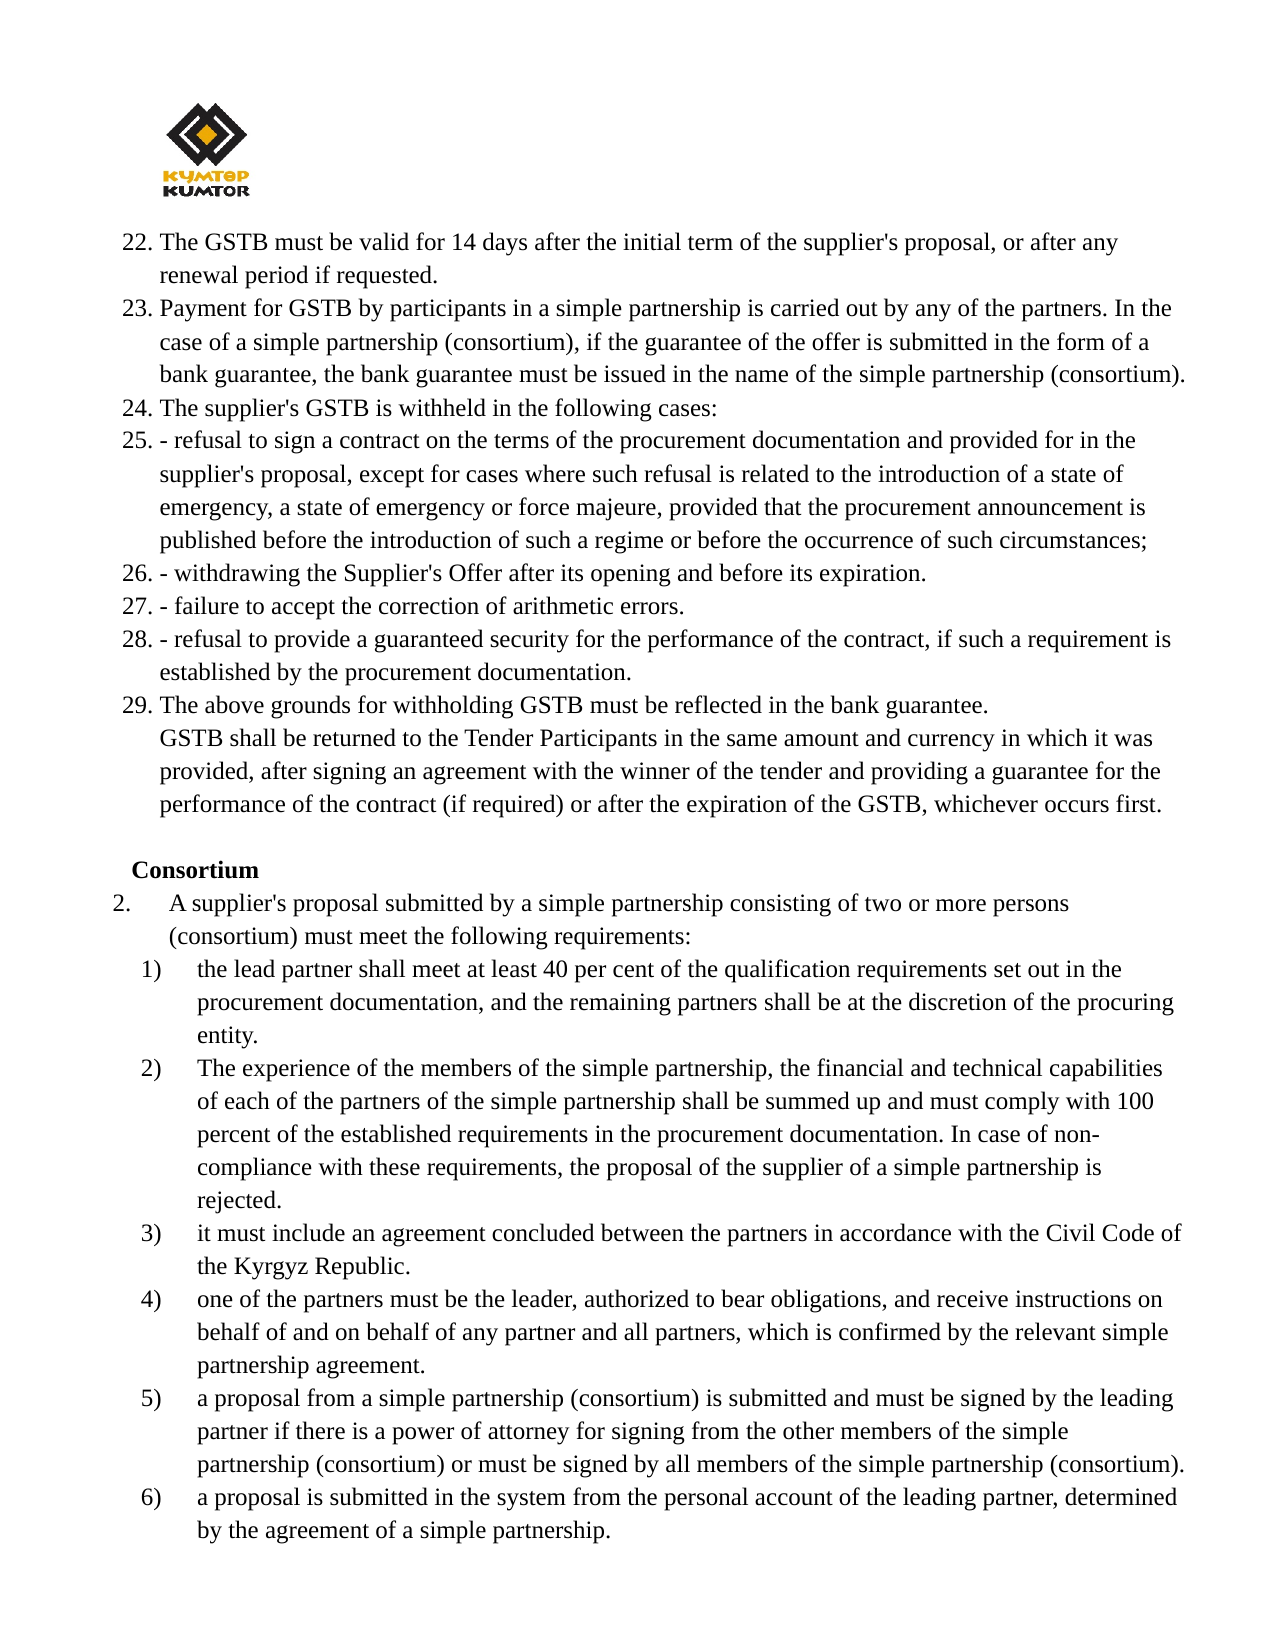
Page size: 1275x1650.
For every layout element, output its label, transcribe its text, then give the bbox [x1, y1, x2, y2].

list - withdrawing the Supplier's Offer after its opening and before its expiration. [122, 558, 1186, 586]
list GSTB shall be returned to the Tender Participants in the same amount and currency in which it was provided, after signing an agreement with the winner of the tender and providing a guarantee for the performance of the contract (if required) or after the expiration of the GSTB, whichever occurs first. [159, 723, 1186, 818]
list a proposal is submitted in the system from the personal account of the leading partner, determined by the agreement of a simple partnership. [141, 1482, 1186, 1544]
list one of the partners must be the leader, authorized to bear obligations, and receive instructions on behalf of and on behalf of any partner and all partners, which is confirmed by the relevant simple partnership agreement. [141, 1284, 1186, 1379]
list The GSTB must be valid for 14 days after the initial term of the supplier's proposal, or after any renewal period if requested. [122, 227, 1186, 289]
list a proposal from a simple partnership (consortium) is submitted and must be signed by the leading partner if there is a power of attorney for signing from the other members of the simple partnership (consortium) or must be signed by all members of the simple partnership (consortium). [141, 1383, 1186, 1478]
list - refusal to sign a contract on the terms of the procurement documentation and provided for in the supplier's proposal, except for cases where such refusal is related to the introduction of a state of emergency, a state of emergency or force majeure, provided that the procurement announcement is published before the introduction of such a regime or before the occurrence of such circumstances; [122, 426, 1186, 553]
list A supplier's proposal submitted by a simple partnership consisting of two or more persons (consortium) must meet the following requirements: [112, 888, 1186, 950]
list The supplier's GSTB is withheld in the following cases: [122, 393, 1186, 421]
picture [131, 75, 282, 225]
list The above grounds for withholding GSTB must be reflected in the bank guarantee. [122, 690, 1186, 718]
list it must include an agreement concluded between the partners in accordance with the Civil Code of the Kyrgyz Republic. [141, 1218, 1186, 1280]
list The experience of the members of the simple partnership, the financial and technical capabilities of each of the partners of the simple partnership shall be summed up and must comply with 100 percent of the established requirements in the procurement documentation. In case of non-compliance with these requirements, the proposal of the supplier of a simple partnership is rejected. [141, 1053, 1186, 1214]
list the lead partner shall meet at least 40 per cent of the qualification requirements set out in the procurement documentation, and the remaining partners shall be at the discretion of the procuring entity. [141, 954, 1186, 1049]
text Consortium [131, 855, 1186, 884]
list - refusal to provide a guaranteed security for the performance of the contract, if such a requirement is established by the procurement documentation. [122, 624, 1186, 686]
list Payment for GSTB by participants in a simple partnership is carried out by any of the partners. In the case of a simple partnership (consortium), if the guarantee of the offer is submitted in the form of a bank guarantee, the bank guarantee must be issued in the name of the simple partnership (consortium). [122, 293, 1186, 388]
list - failure to accept the correction of arithmetic errors. [122, 591, 1186, 619]
